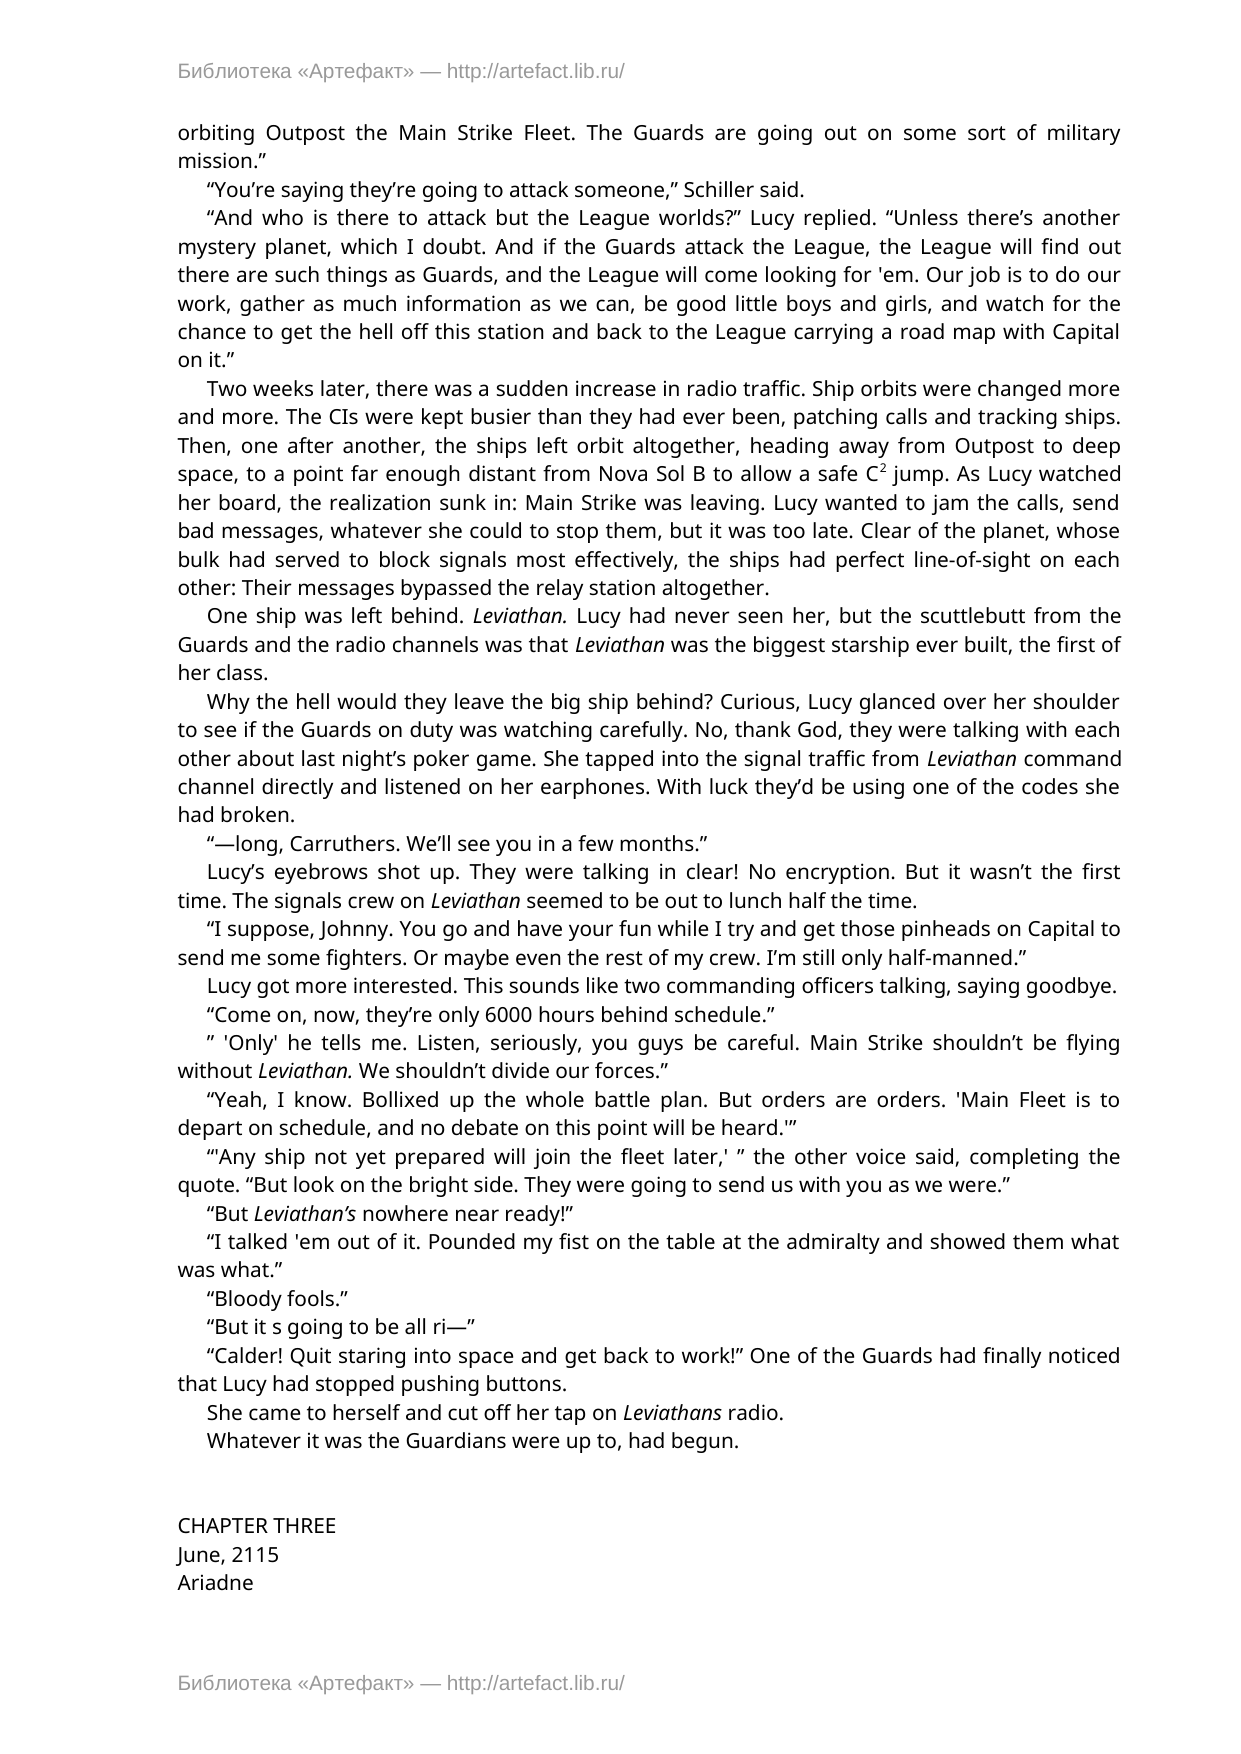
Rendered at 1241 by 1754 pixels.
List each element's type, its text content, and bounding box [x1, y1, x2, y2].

text “I talked 'em out of it. Pounded my fist on the table at the admiralty and showed them what was what.” [177, 1227, 1122, 1284]
text Whatever it was the Guardians were up to, had begun. [177, 1426, 1122, 1455]
text Lucy’s eyebrows shot up. They were talking in clear! No encryption. But it wasn’t the first time. The signals crew on Leviathan seemed to be out to lunch half the time. [177, 857, 1122, 914]
text “Come on, now, they’re only 6000 hours behind schedule.” [177, 1000, 1122, 1028]
text “Calder! Quit staring into space and get back to work!” One of the Guards had finally noticed that Lucy had stopped pushing buttons. [177, 1341, 1122, 1398]
subtitle Ariadne [177, 1568, 1122, 1597]
text “But it s going to be all ri—” [177, 1312, 1122, 1341]
text “And who is there to attack but the League worlds?” Lucy replied. “Unless there’s another mystery planet, which I doubt. And if the Guards attack the League, the League will find out there are such things as Guards, and the League will come looking for 'em. Our job is to do our work, gather as much information as we can, be good little boys and girls, and watch for the chance to get the hell off this station and back to the League carrying a road map with Capital on it.” [177, 203, 1122, 374]
subtitle CHAPTER THREE [177, 1512, 1122, 1540]
text ” 'Only' he tells me. Listen, seriously, you guys be careful. Main Strike shouldn’t be flying without Leviathan. We shouldn’t divide our forces.” [177, 1028, 1122, 1085]
text “—long, Carruthers. We’ll see you in a few months.” [177, 829, 1122, 857]
subtitle June, 2115 [177, 1540, 1122, 1568]
text “Yeah, I know. Bollixed up the whole battle plan. But orders are orders. 'Main Fleet is to depart on schedule, and no debate on this point will be heard.'” [177, 1085, 1122, 1142]
text She came to herself and cut off her tap on Leviathans radio. [177, 1398, 1122, 1426]
text Two weeks later, there was a sudden increase in radio traffic. Ship orbits were changed more and more. The CIs were kept busier than they had ever been, patching calls and tracking ships. Then, one after another, the ships left orbit altogether, heading away from Outpost to deep space, to a point far enough distant from Nova Sol B to allow a safe C2 jump. As Lucy watched her board, the realization sunk in: Main Strike was leaving. Lucy wanted to jam the calls, send bad messages, whatever she could to stop them, but it was too late. Clear of the planet, whose bulk had served to block signals most effectively, the ships had perfect line-of-sight on each other: Their messages bypassed the relay station altogether. [177, 374, 1122, 602]
text “Bloody fools.” [177, 1284, 1122, 1312]
text One ship was left behind. Leviathan. Lucy had never seen her, but the scuttlebutt from the Guards and the radio channels was that Leviathan was the biggest starship ever built, the first of her class. [177, 602, 1122, 687]
text Lucy got more interested. This sounds like two commanding officers talking, saying goodbye. [177, 971, 1122, 1000]
text “But Leviathan’s nowhere near ready!” [177, 1199, 1122, 1227]
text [177, 118, 1122, 175]
text “'Any ship not yet prepared will join the fleet later,' ” the other voice said, completing the quote. “But look on the bright side. They were going to send us with you as we were.” [177, 1142, 1122, 1199]
text “I suppose, Johnny. You go and have your fun while I try and get those pinheads on Capital to send me some fighters. Or maybe even the rest of my crew. I’m still only half-manned.” [177, 914, 1122, 971]
text “You’re saying they’re going to attack someone,” Schiller said. [177, 175, 1122, 203]
text Why the hell would they leave the big ship behind? Curious, Lucy glanced over her shoulder to see if the Guards on duty was watching carefully. No, thank God, they were talking with each other about last night’s poker game. She tapped into the signal traffic from Leviathan command channel directly and listened on her earphones. With luck they’d be using one of the codes she had broken. [177, 687, 1122, 829]
